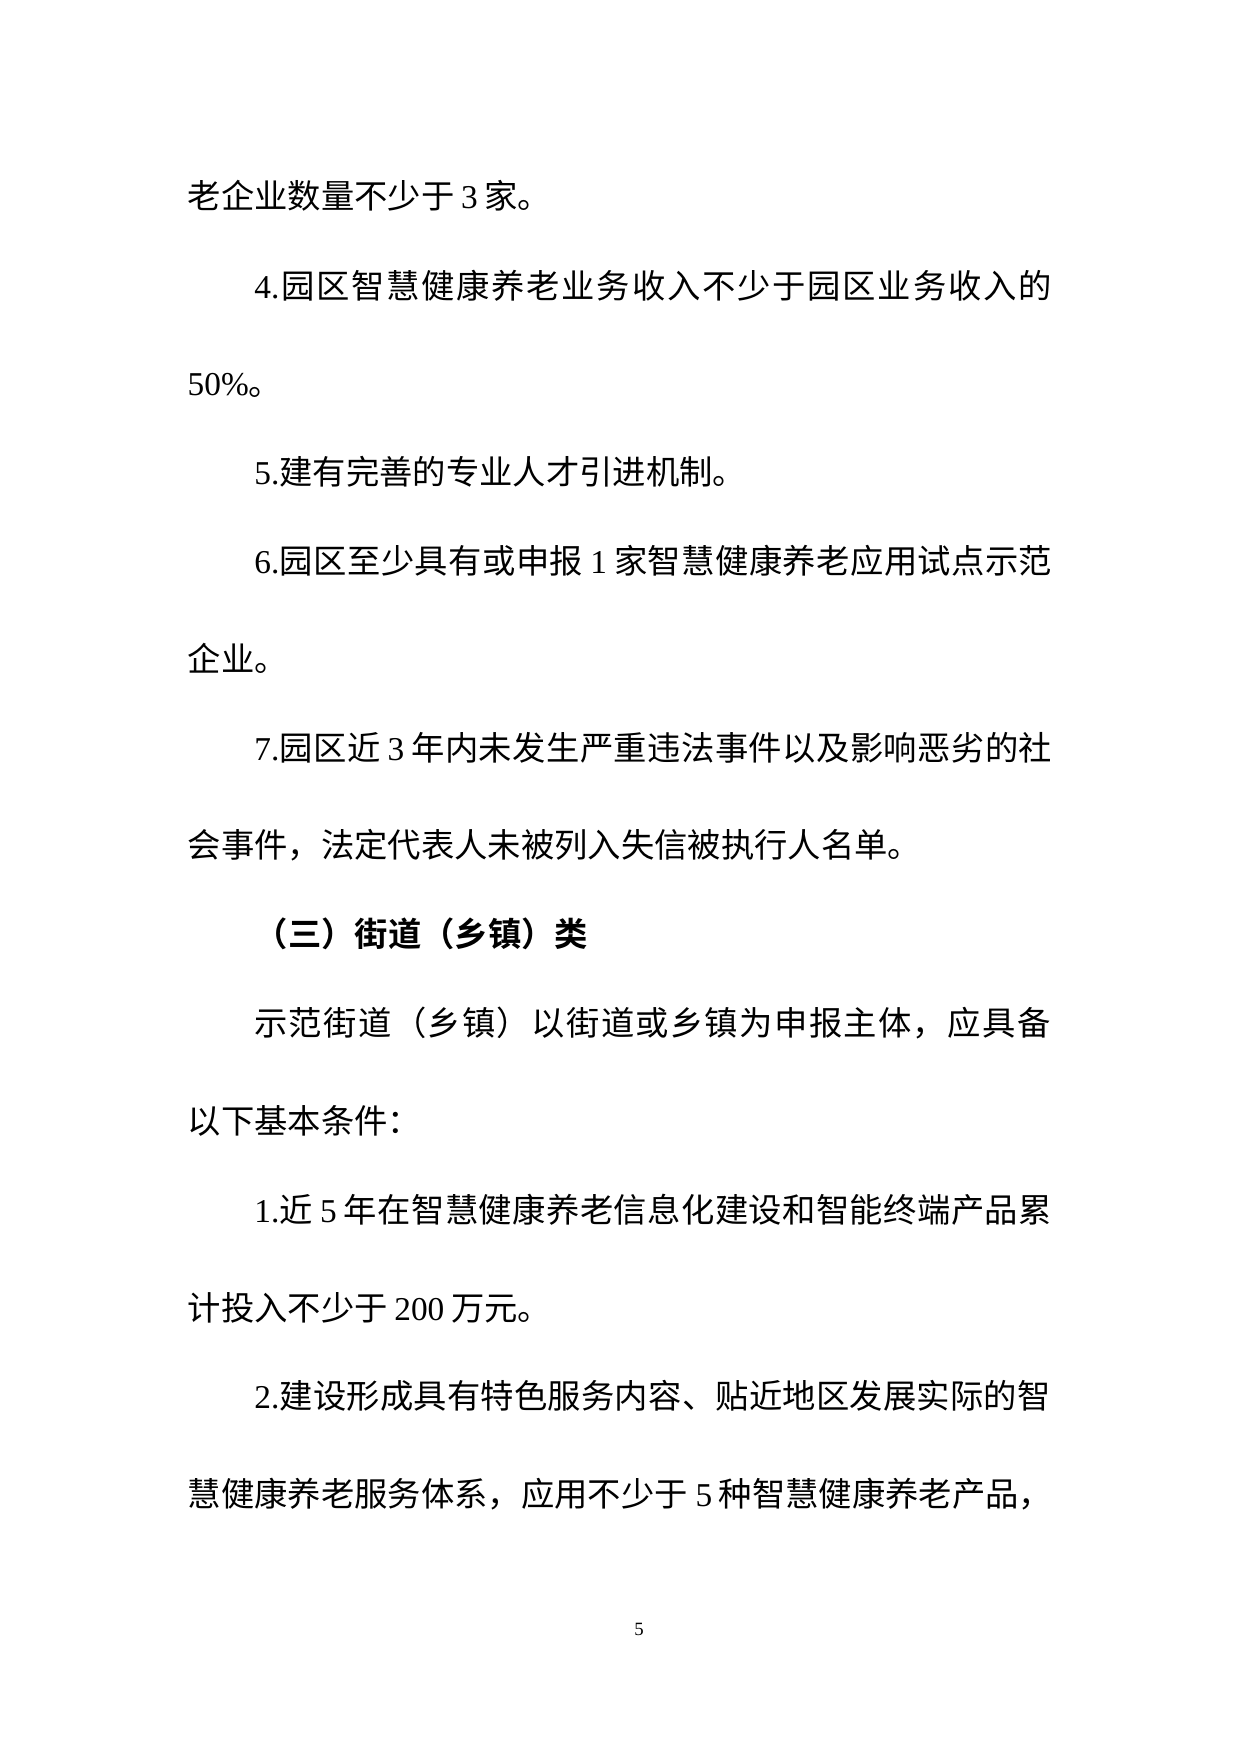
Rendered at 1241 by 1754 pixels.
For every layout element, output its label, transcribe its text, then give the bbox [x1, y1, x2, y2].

text 示范街道（乡镇）以街道或乡镇为申报主体，应具备以下基本条件： [187, 989, 1053, 1151]
text 5.建有完善的专业人才引进机制。 [187, 438, 1053, 503]
text 1.近5年在智慧健康养老信息化建设和智能终端产品累计投入不少于200万元。 [187, 1175, 1053, 1338]
text 4.园区智慧健康养老业务收入不少于园区业务收入的50%。 [187, 251, 1053, 413]
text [187, 162, 1053, 227]
text 6.园区至少具有或申报1家智慧健康养老应用试点示范企业。 [187, 527, 1053, 689]
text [187, 1362, 1053, 1524]
subtitle （三）街道（乡镇）类 [187, 900, 1053, 965]
text 7.园区近3年内未发生严重违法事件以及影响恶劣的社会事件，法定代表人未被列入失信被执行人名单。 [187, 713, 1053, 876]
